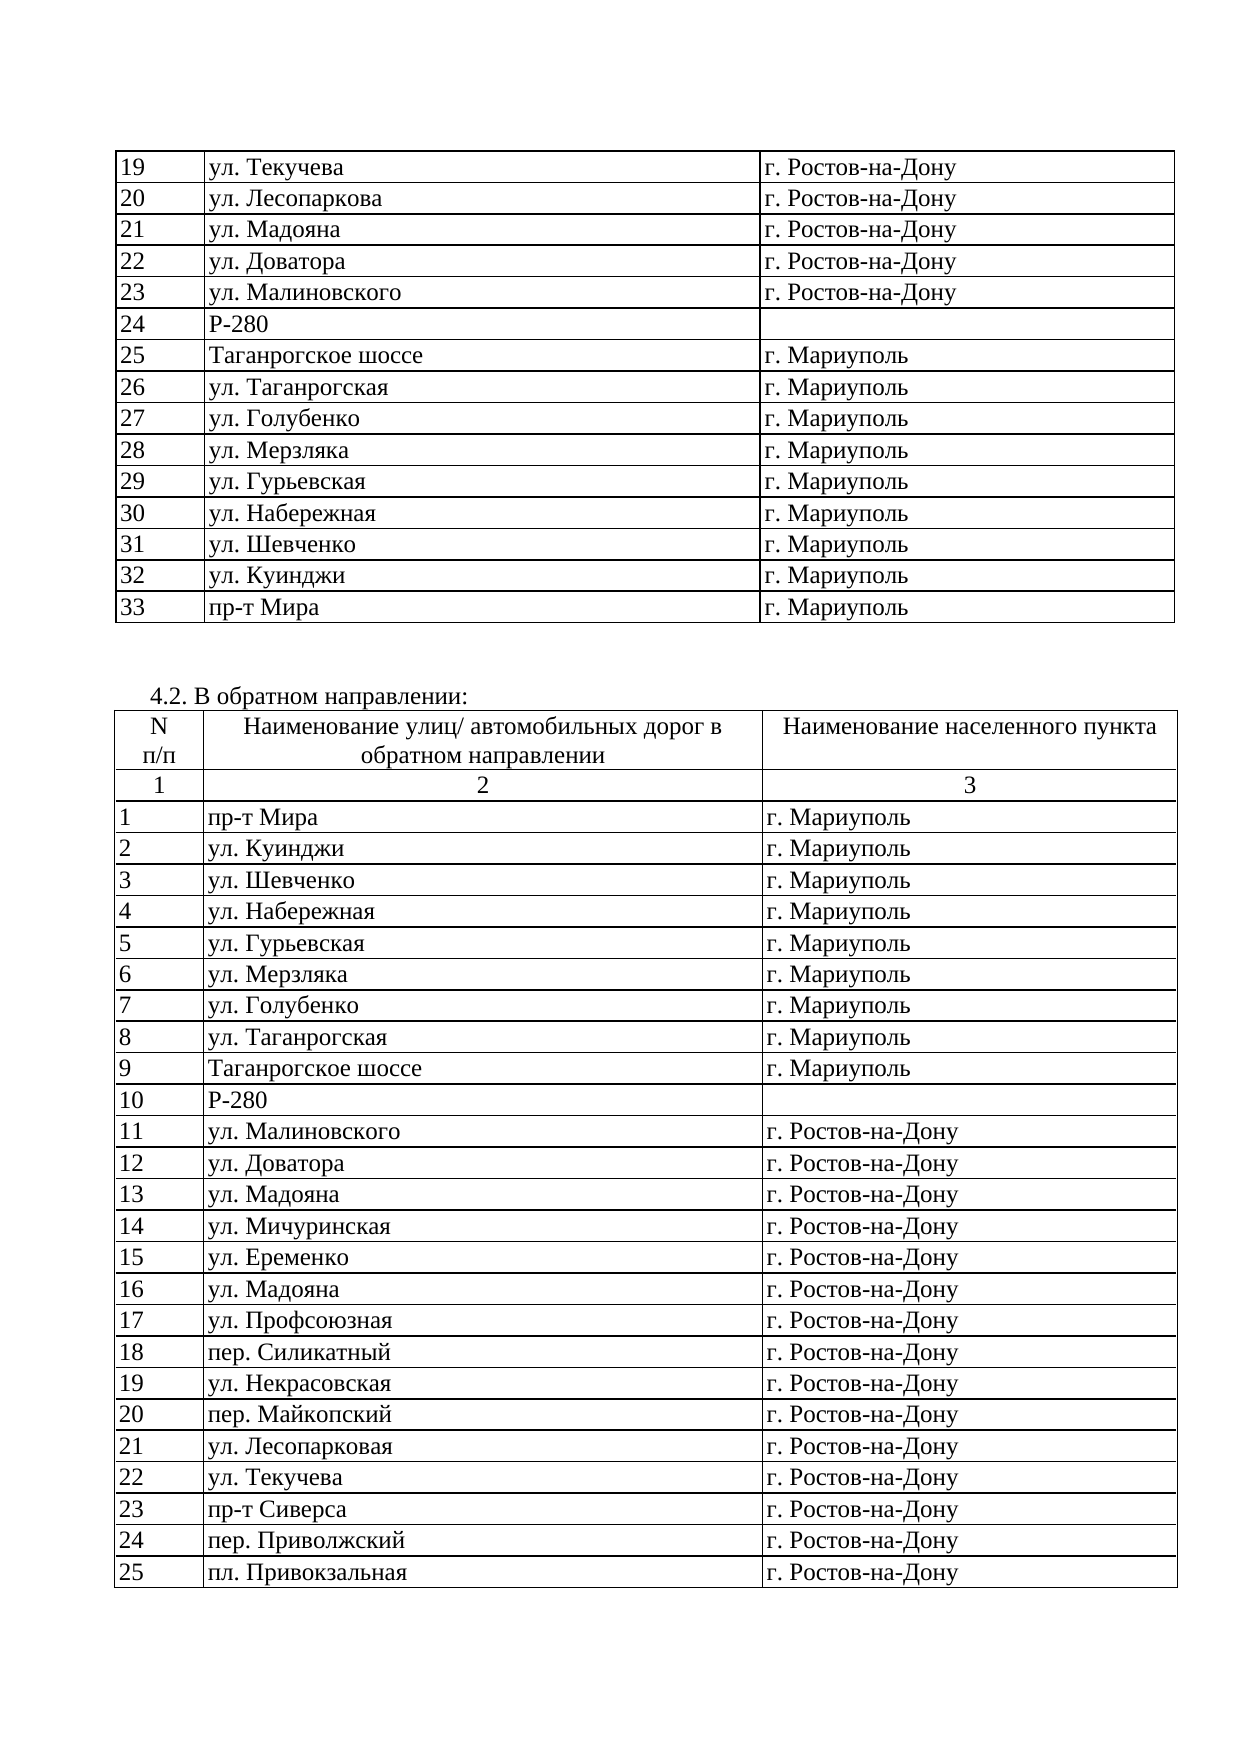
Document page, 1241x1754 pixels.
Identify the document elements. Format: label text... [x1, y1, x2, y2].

table_cell ул. Текучева [205, 152, 759, 181]
table_cell 22 [115, 1462, 203, 1492]
table_cell 2 [204, 770, 762, 800]
table_cell г. Ростов-на-Дону [763, 1335, 1177, 1366]
table_header Наименование населенного пункта [763, 711, 1177, 769]
table_cell 5 [115, 927, 203, 957]
table_cell 31 [117, 529, 204, 559]
table_cell г. Мариуполь [761, 466, 1174, 496]
table_cell г. Ростов-на-Дону [763, 1241, 1177, 1272]
table_cell г. Мариуполь [761, 435, 1174, 464]
table_cell ул. Таганрогская [204, 1022, 762, 1052]
table_cell 25 [115, 1556, 203, 1587]
table_cell Р-280 [205, 309, 759, 339]
table_cell 33 [117, 592, 204, 622]
table_cell 10 [115, 1084, 203, 1115]
table_cell 8 [115, 1021, 203, 1052]
table_cell 32 [117, 561, 204, 590]
table_cell ул. Еременко [204, 1242, 762, 1272]
table_cell г. Ростов-на-Дону [763, 1524, 1177, 1555]
table_cell ул. Мерзляка [205, 435, 759, 464]
table_cell ул. Куинджи [205, 561, 759, 590]
table_cell 1 [115, 801, 203, 832]
table_cell 7 [115, 990, 203, 1020]
table_cell 24 [117, 309, 204, 339]
table_cell г. Мариуполь [761, 403, 1174, 433]
table_cell 3 [763, 769, 1177, 800]
table_cell 2 [115, 833, 203, 863]
table_cell пер. Майкопский [204, 1400, 762, 1429]
table_cell ул. Малиновского [205, 277, 759, 307]
table_cell 23 [115, 1493, 203, 1524]
text 4.2. В обратном направлении: [150, 681, 1090, 710]
table_cell ул. Шевченко [204, 865, 762, 894]
table_cell [761, 309, 1174, 339]
table_cell ул. Доватора [204, 1148, 762, 1178]
table_cell г. Мариуполь [761, 592, 1174, 622]
table_cell г. Ростов-на-Дону [763, 1398, 1177, 1429]
table_cell 21 [117, 215, 204, 244]
table_cell г. Ростов-на-Дону [763, 1178, 1177, 1209]
table_cell г. Ростов-на-Дону [763, 1146, 1177, 1178]
table_cell г. Мариуполь [763, 800, 1177, 832]
table_cell 22 [117, 246, 204, 276]
table_cell г. Мариуполь [763, 1020, 1177, 1052]
table_cell ул. Голубенко [205, 403, 759, 433]
table_cell г. Мариуполь [763, 863, 1177, 894]
table_cell 29 [117, 466, 204, 496]
table_cell ул. Некрасовская [204, 1368, 762, 1398]
table_cell ул. Профсоюзная [204, 1305, 762, 1335]
table_cell г. Мариуполь [761, 372, 1174, 402]
table_cell 15 [115, 1242, 203, 1272]
table_cell 17 [115, 1305, 203, 1335]
table_cell г. Мариуполь [763, 832, 1177, 863]
table_cell г. Мариуполь [763, 989, 1177, 1020]
table_cell г. Ростов-на-Дону [763, 1555, 1177, 1587]
table_cell ул. Мадояна [204, 1179, 762, 1209]
table_cell пер. Приволжский [204, 1525, 762, 1555]
table_cell Таганрогское шоссе [205, 340, 759, 370]
table_cell г. Ростов-на-Дону [763, 1429, 1177, 1461]
table_cell 18 [115, 1336, 203, 1366]
table_cell г. Ростов-на-Дону [763, 1304, 1177, 1335]
table_cell 3 [115, 864, 203, 894]
table_cell ул. Таганрогская [205, 372, 759, 402]
table_cell г. Мариуполь [763, 926, 1177, 957]
table_cell г. Ростов-на-Дону [761, 183, 1174, 213]
table_cell г. Мариуполь [763, 958, 1177, 989]
table_cell г. Мариуполь [761, 561, 1174, 590]
table_cell г. Мариуполь [761, 340, 1174, 370]
table_cell 30 [117, 498, 204, 527]
table_cell г. Мариуполь [763, 1052, 1177, 1083]
table_cell ул. Набережная [204, 896, 762, 926]
table_cell 13 [115, 1179, 203, 1209]
table_cell 14 [115, 1210, 203, 1241]
table_cell г. Ростов-на-Дону [761, 277, 1174, 307]
table_cell г. Ростов-на-Дону [763, 1492, 1177, 1524]
table_cell ул. Лесопарковая [204, 1431, 762, 1461]
table_cell ул. Шевченко [205, 529, 759, 559]
table_cell г. Ростов-на-Дону [761, 246, 1174, 276]
table_cell пер. Силикатный [204, 1337, 762, 1366]
table_cell пр-т Сиверса [204, 1494, 762, 1524]
table_cell пр-т Мира [204, 802, 762, 832]
table_cell ул. Лесопаркова [205, 183, 759, 213]
table_cell 25 [117, 340, 204, 370]
table_cell 19 [115, 1368, 203, 1398]
table_cell г. Мариуполь [761, 498, 1174, 527]
table_cell ул. Доватора [205, 246, 759, 276]
table_cell пл. Привокзальная [204, 1557, 762, 1587]
table_cell г. Ростов-на-Дону [763, 1461, 1177, 1492]
table_header N п/п [115, 711, 203, 769]
table_cell ул. Набережная [205, 498, 759, 527]
table_cell 26 [117, 372, 204, 402]
table_cell г. Ростов-на-Дону [761, 152, 1174, 181]
table_cell 1 [115, 770, 203, 800]
table_cell ул. Текучева [204, 1462, 762, 1492]
table_cell 4 [115, 896, 203, 926]
table_cell ул. Мичуринская [204, 1211, 762, 1241]
table_cell г. Ростов-на-Дону [763, 1366, 1177, 1398]
table_cell 27 [117, 403, 204, 433]
table_cell 21 [115, 1430, 203, 1461]
table_cell ул. Куинджи [204, 833, 762, 863]
table_cell ул. Гурьевская [204, 928, 762, 957]
table_cell [763, 1083, 1177, 1115]
table_cell 19 [117, 152, 204, 181]
table_cell г. Ростов-на-Дону [763, 1209, 1177, 1241]
table_cell ул. Мерзляка [204, 959, 762, 989]
table_cell 20 [115, 1399, 203, 1429]
table_cell 12 [115, 1147, 203, 1178]
table_cell Таганрогское шоссе [204, 1053, 762, 1083]
table_cell пр-т Мира [205, 592, 759, 622]
table_cell г. Ростов-на-Дону [763, 1115, 1177, 1146]
table_cell ул. Мадояна [205, 215, 759, 244]
table_cell 16 [115, 1273, 203, 1303]
table_cell 28 [117, 435, 204, 464]
table_cell 11 [115, 1116, 203, 1146]
table_cell г. Мариуполь [763, 895, 1177, 926]
table_cell 9 [115, 1053, 203, 1083]
table_cell Р-280 [204, 1085, 762, 1115]
table_cell ул. Голубенко [204, 991, 762, 1020]
table_cell 20 [117, 183, 204, 213]
table_cell ул. Малиновского [204, 1116, 762, 1146]
table_header Наименование улиц/ автомобильных дорог в обратном направлении [204, 711, 762, 769]
table_cell г. Ростов-на-Дону [761, 215, 1174, 244]
table_cell 6 [115, 959, 203, 989]
table_cell г. Ростов-на-Дону [763, 1272, 1177, 1303]
table_cell ул. Мадояна [204, 1274, 762, 1303]
table_cell 24 [115, 1525, 203, 1555]
table_cell г. Мариуполь [761, 529, 1174, 559]
table_cell ул. Гурьевская [205, 466, 759, 496]
table_cell 23 [117, 277, 204, 307]
